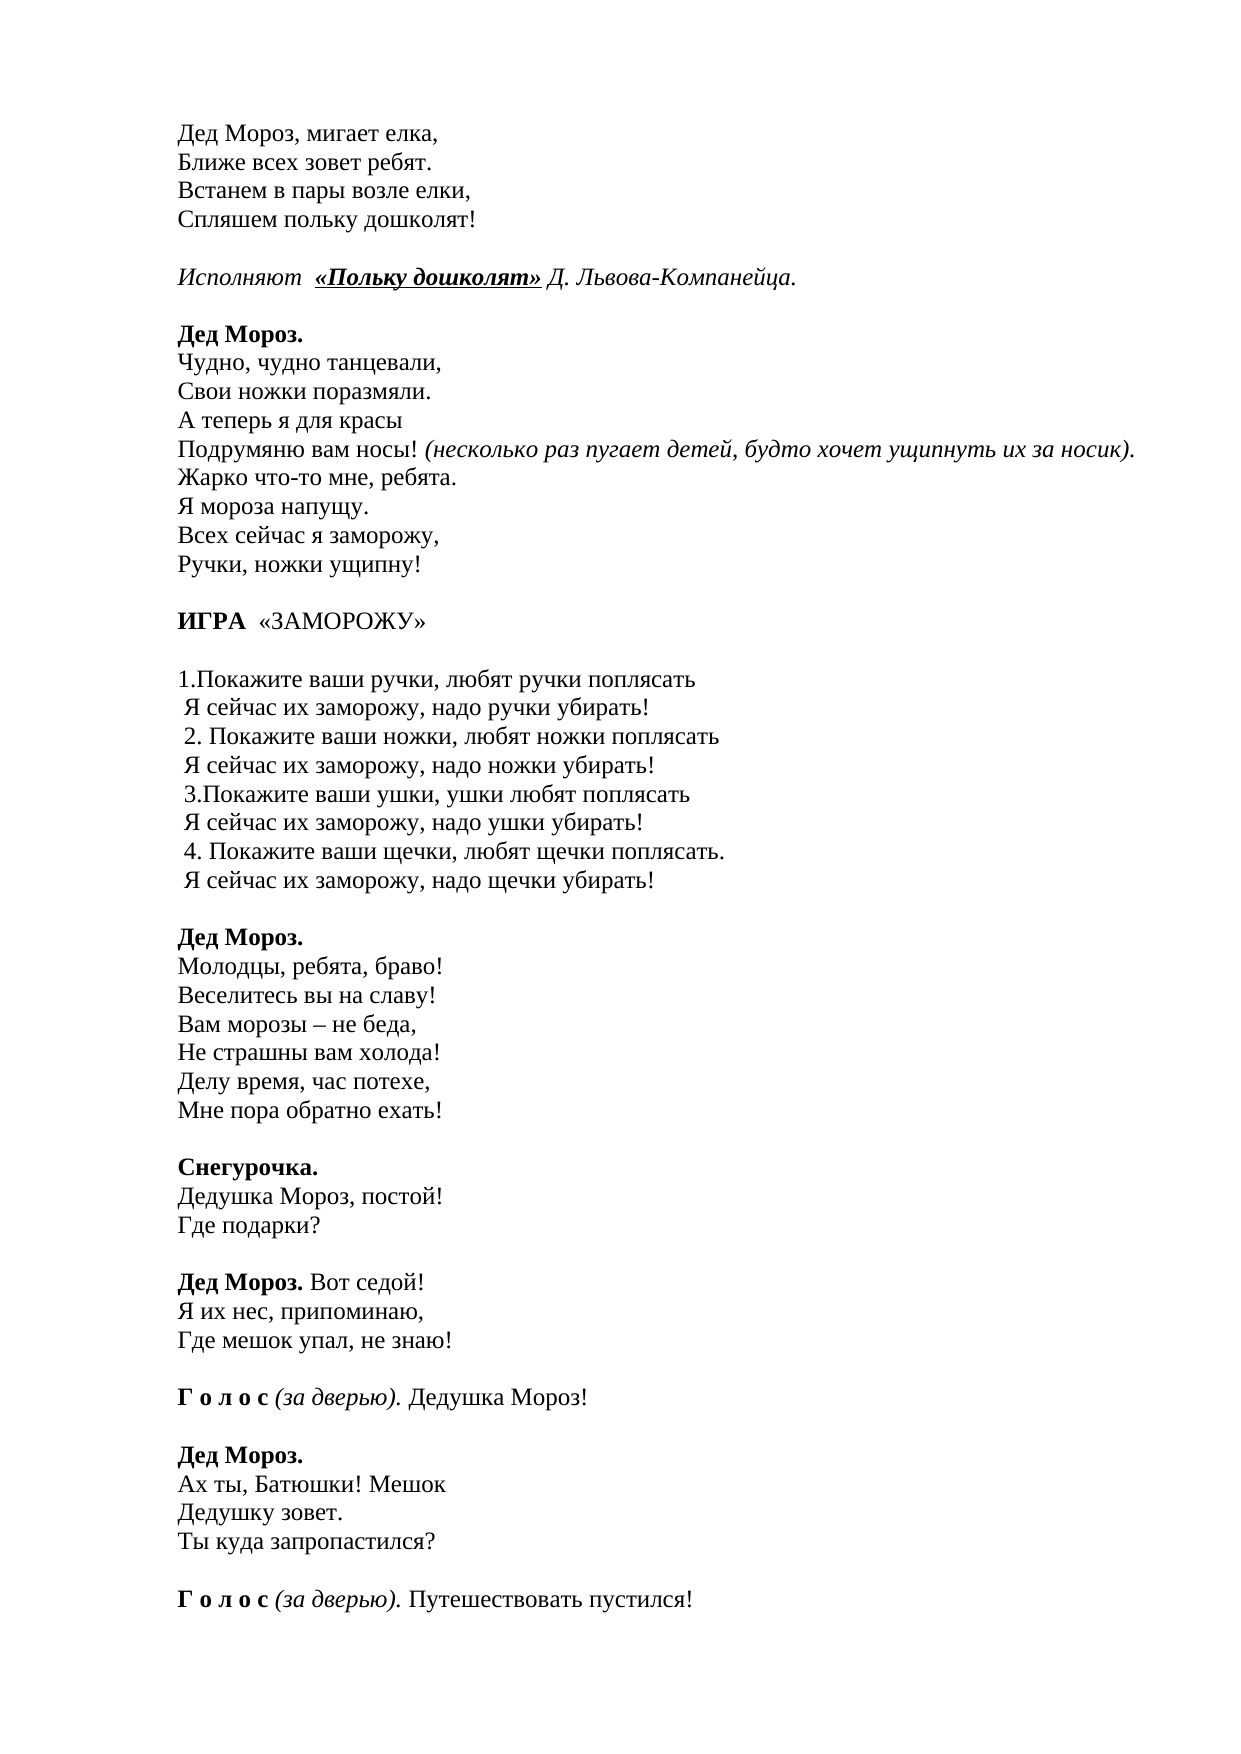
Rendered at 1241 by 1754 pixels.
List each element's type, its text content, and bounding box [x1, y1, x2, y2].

text Делу время, час потехе, [177, 1066, 1152, 1095]
text Дед Мороз. Молодцы, ребята, браво! [177, 922, 1152, 980]
text Я их нес, припоминаю, [177, 1296, 1152, 1325]
text Веселитесь вы на славу! Вам морозы – не беда, Не страшны вам холода! [177, 980, 1152, 1066]
text Я сейчас их заморожу, надо ушки убирать! [177, 807, 1152, 836]
text Я сейчас их заморожу, надо ножки убирать! [177, 750, 1152, 779]
text Ах ты, Батюшки! Мешок [177, 1469, 1152, 1497]
text Где подарки? [177, 1210, 1152, 1239]
text Я мороза напущу. [177, 491, 1152, 520]
text Я сейчас их заморожу, надо щечки убирать! [177, 865, 1152, 894]
text Дед Мороз. [177, 1440, 1152, 1469]
text Дед Мороз. Вот седой! [177, 1239, 1152, 1296]
text Г о л о с (за дверью). Дедушка Мороз! [177, 1382, 1152, 1411]
text Ручки, ножки ущипну! [177, 549, 1152, 577]
text Дедушку зовет. [177, 1497, 1152, 1526]
text 4. Покажите ваши щечки, любят щечки поплясать. [177, 836, 1152, 865]
text Снегурочка. [177, 1152, 1152, 1181]
text Мне пора обратно ехать! [177, 1095, 1152, 1124]
text Подрумяню вам носы! (несколько раз пугает детей, будто хочет ущипнуть их за носик). [177, 434, 1152, 462]
text Свои ножки поразмяли. [177, 376, 1152, 405]
text Ты куда запропастился? [177, 1526, 1152, 1555]
text Встанем в пары возле елки, [177, 176, 1152, 204]
text Всех сейчас я заморожу, [177, 520, 1152, 549]
text Спляшем польку дошколят! [177, 204, 1152, 233]
text Жарко что-то мне, ребята. [177, 462, 1152, 491]
text 2. Покажите ваши ножки, любят ножки поплясать [177, 721, 1152, 750]
text Чудно, чудно танцевали, [177, 347, 1152, 376]
text Где мешок упал, не знаю! [177, 1325, 1152, 1354]
text Я сейчас их заморожу, надо ручки убирать! [177, 692, 1152, 721]
text А теперь я для красы [177, 405, 1152, 434]
text Г о л о с (за дверью). Путешествовать пустился! [177, 1584, 1152, 1612]
text 1.Покажите ваши ручки, любят ручки поплясать [177, 664, 1152, 692]
text Дедушка Мороз, постой! [177, 1181, 1152, 1210]
text ИГРА «ЗАМОРОЖУ» [177, 606, 1152, 635]
text Исполняют «Польку дошколят» Д. Львова-Компанейца. [177, 262, 1152, 291]
text Дед Мороз, мигает елка, [177, 118, 1152, 147]
text Дед Мороз. [177, 319, 1152, 347]
text 3.Покажите ваши ушки, ушки любят поплясать [177, 779, 1152, 807]
text Ближе всех зовет ребят. [177, 147, 1152, 176]
